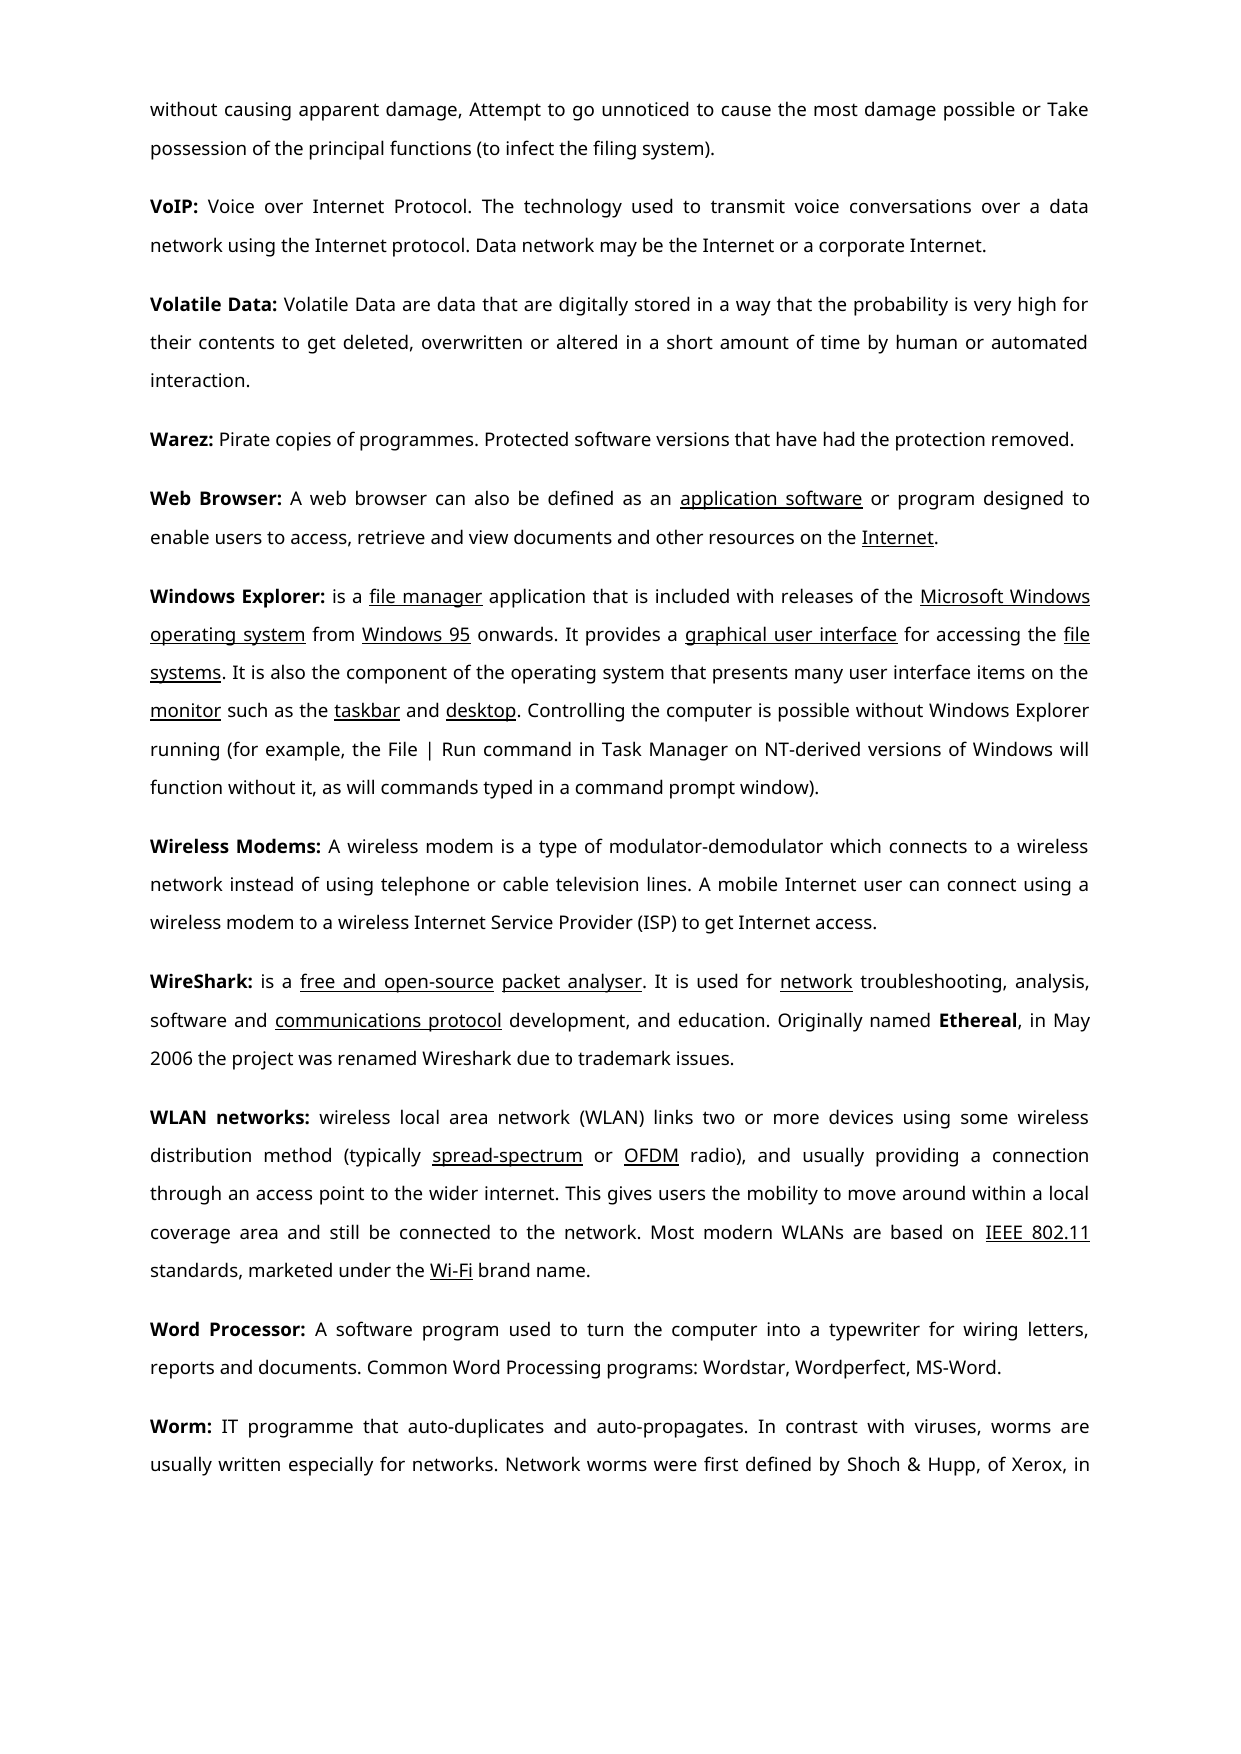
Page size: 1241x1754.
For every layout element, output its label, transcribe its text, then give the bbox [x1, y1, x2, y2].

text WireShark: is a free and open-source packet analyser. It is used for network troubleshooting, analysis, software and communications protocol development, and education. Originally named Ethereal, in May 2006 the project was renamed Wireshark due to trademark issues. [150, 969, 1090, 1071]
text VoIP: Voice over Internet Protocol. The technology used to transmit voice conversations over a data network using the Internet protocol. Data network may be the Internet or a corporate Internet. [150, 194, 1090, 258]
text Warez: Pirate copies of programmes. Protected software versions that have had the protection removed. [150, 427, 1090, 452]
text Volatile Data: Volatile Data are data that are digitally stored in a way that the probability is very high for their contents to get deleted, overwritten or altered in a short amount of time by human or automated interaction. [150, 291, 1090, 393]
text Web Browser: A web browser can also be defined as an application software or program designed to enable users to access, retrieve and view documents and other resources on the Internet. [150, 486, 1090, 549]
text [150, 1413, 1090, 1477]
text Wireless Modems: A wireless modem is a type of modulator-demodulator which connects to a wireless network instead of using telephone or cable television lines. A mobile Internet user can connect using a wireless modem to a wireless Internet Service Provider (ISP) to get Internet access. [150, 833, 1090, 935]
text WLAN networks: wireless local area network (WLAN) links two or more devices using some wireless distribution method (typically spread-spectrum or OFDM radio), and usually providing a connection through an access point to the wider internet. This gives users the mobility to move around within a local coverage area and still be connected to the network. Most modern WLANs are based on IEEE 802.11 standards, marketed under the Wi-Fi brand name. [150, 1104, 1090, 1283]
text Word Processor: A software program used to turn the computer into a typewriter for wiring letters, reports and documents. Common Word Processing programs: Wordstar, Wordperfect, MS-Word. [150, 1316, 1090, 1380]
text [150, 97, 1090, 160]
text Windows Explorer: is a file manager application that is included with releases of the Microsoft Windows operating system from Windows 95 onwards. It provides a graphical user interface for accessing the file systems. It is also the component of the operating system that presents many user interface items on the monitor such as the taskbar and desktop. Controlling the computer is possible without Windows Explorer running (for example, the File | Run command in Task Manager on NT-derived versions of Windows will function without it, as will commands typed in a command prompt window). [150, 583, 1090, 800]
